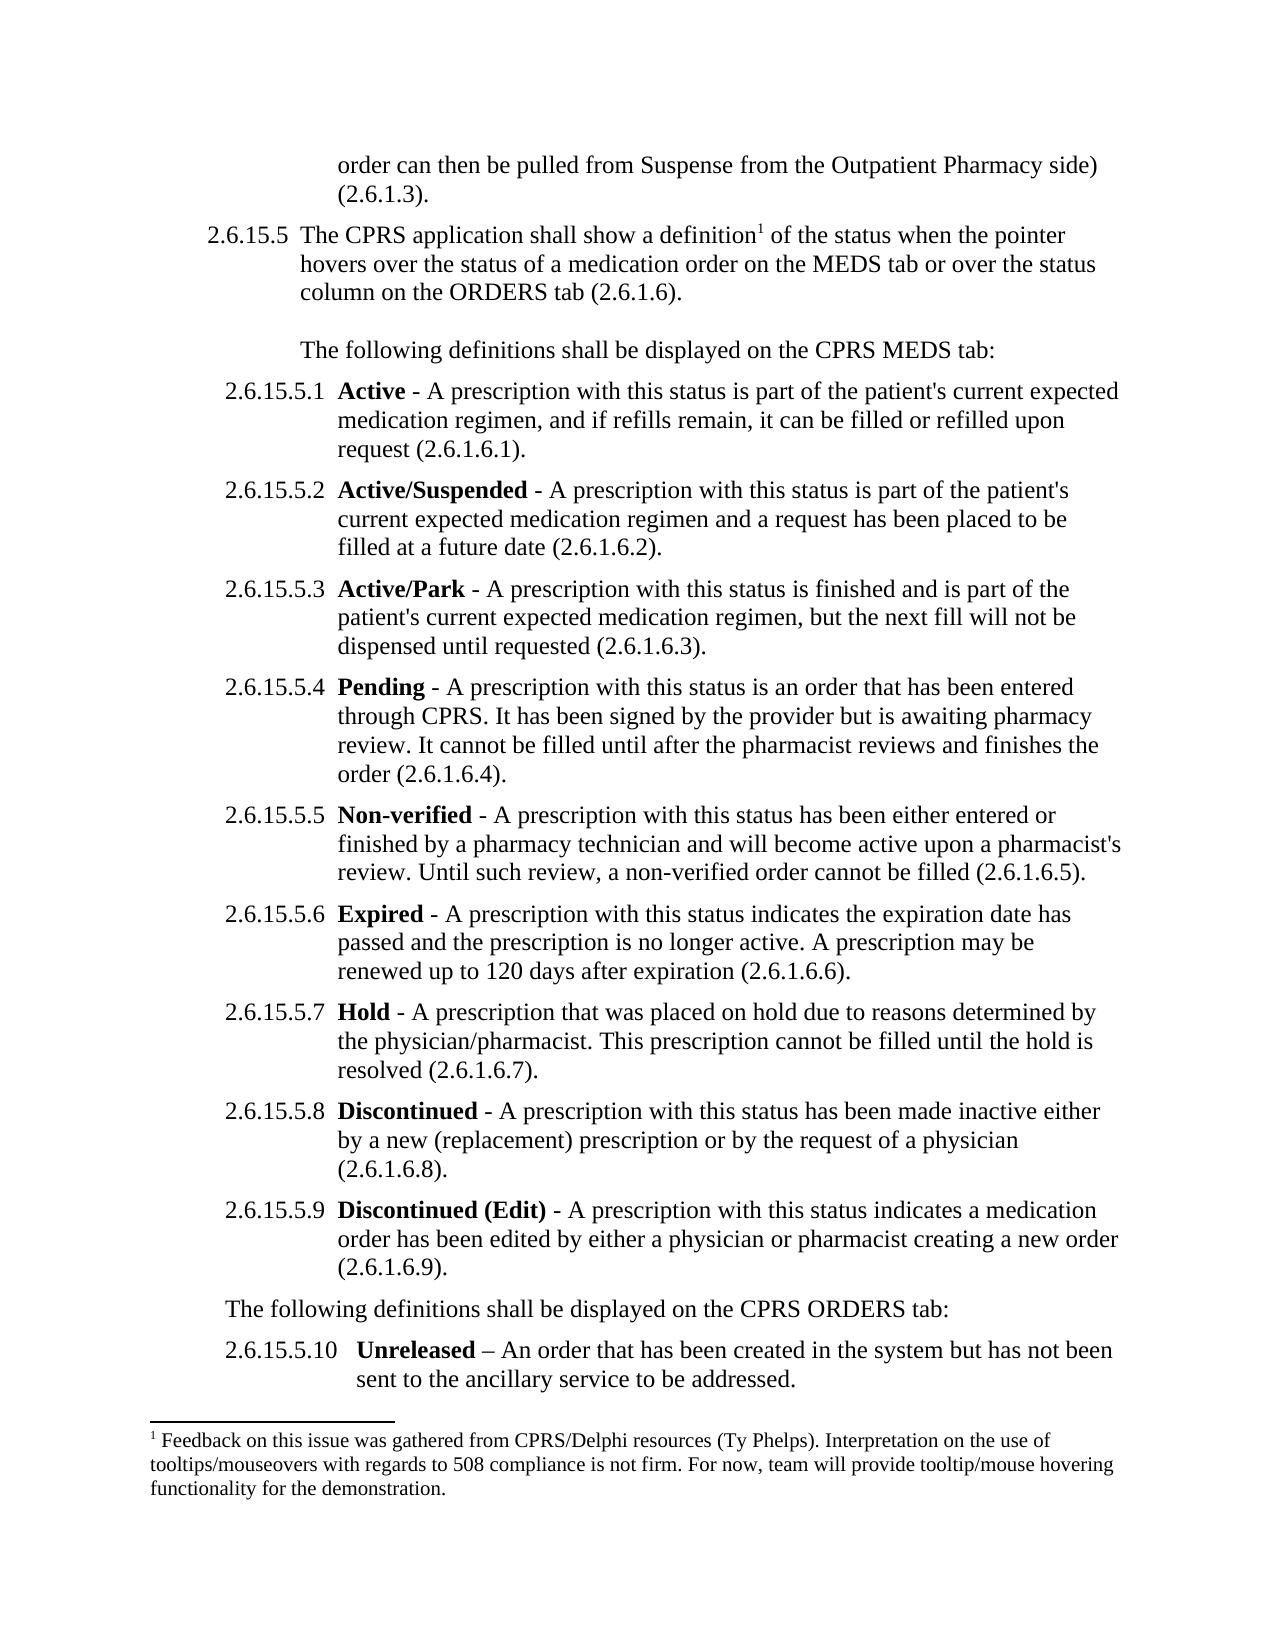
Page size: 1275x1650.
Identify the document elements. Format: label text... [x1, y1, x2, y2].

list Discontinued (Edit) - A prescription with this status indicates a medication order has been edited by either a physician or pharmacist creating a new order (2.6.1.6.9). [225, 1195, 1125, 1281]
list Active - A prescription with this status is part of the patient's current expected medication regimen, and if refills remain, it can be filled or refilled upon request (2.6.1.6.1). [225, 376, 1125, 462]
list Unreleased – An order that has been created in the system but has not been sent to the ancillary service to be addressed. [225, 1335, 1125, 1392]
list Pending - A prescription with this status is an order that has been entered through CPRS. It has been signed by the provider but is awaiting pharmacy review. It cannot be filled until after the pharmacist reviews and finishes the order (2.6.1.6.4). [225, 672, 1125, 787]
list Expired - A prescription with this status indicates the expiration date has passed and the prescription is no longer active. A prescription may be renewed up to 120 days after expiration (2.6.1.6.6). [225, 899, 1125, 985]
text The following definitions shall be displayed on the CPRS ORDERS tab: [225, 1294, 1125, 1322]
list Hold - A prescription that was placed on hold due to reasons determined by the physician/pharmacist. This prescription cannot be filled until the hold is resolved (2.6.1.6.7). [225, 997, 1125, 1084]
list Active/Park - A prescription with this status is finished and is part of the patient's current expected medication regimen, but the next fill will not be dispensed until requested (2.6.1.6.3). [225, 574, 1125, 660]
list The CPRS application shall show a definition of the status when the pointer hovers over the status of a medication order on the MEDS tab or over the status column on the ORDERS tab (2.6.1.6). The following definitions shall be displayed on the CPRS MEDS tab: [207, 220, 1125, 364]
list Non-verified - A prescription with this status has been either entered or finished by a pharmacy technician and will become active upon a pharmacist's review. Until such review, a non-verified order cannot be filled (2.6.1.6.5). [225, 800, 1125, 886]
list Active/Suspended - A prescription with this status is part of the patient's current expected medication regimen and a request has been placed to be filled at a future date (2.6.1.6.2). [225, 475, 1125, 561]
list Discontinued - A prescription with this status has been made inactive either by a new (replacement) prescription or by the request of a physician (2.6.1.6.8). [225, 1096, 1125, 1182]
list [225, 150, 1125, 207]
